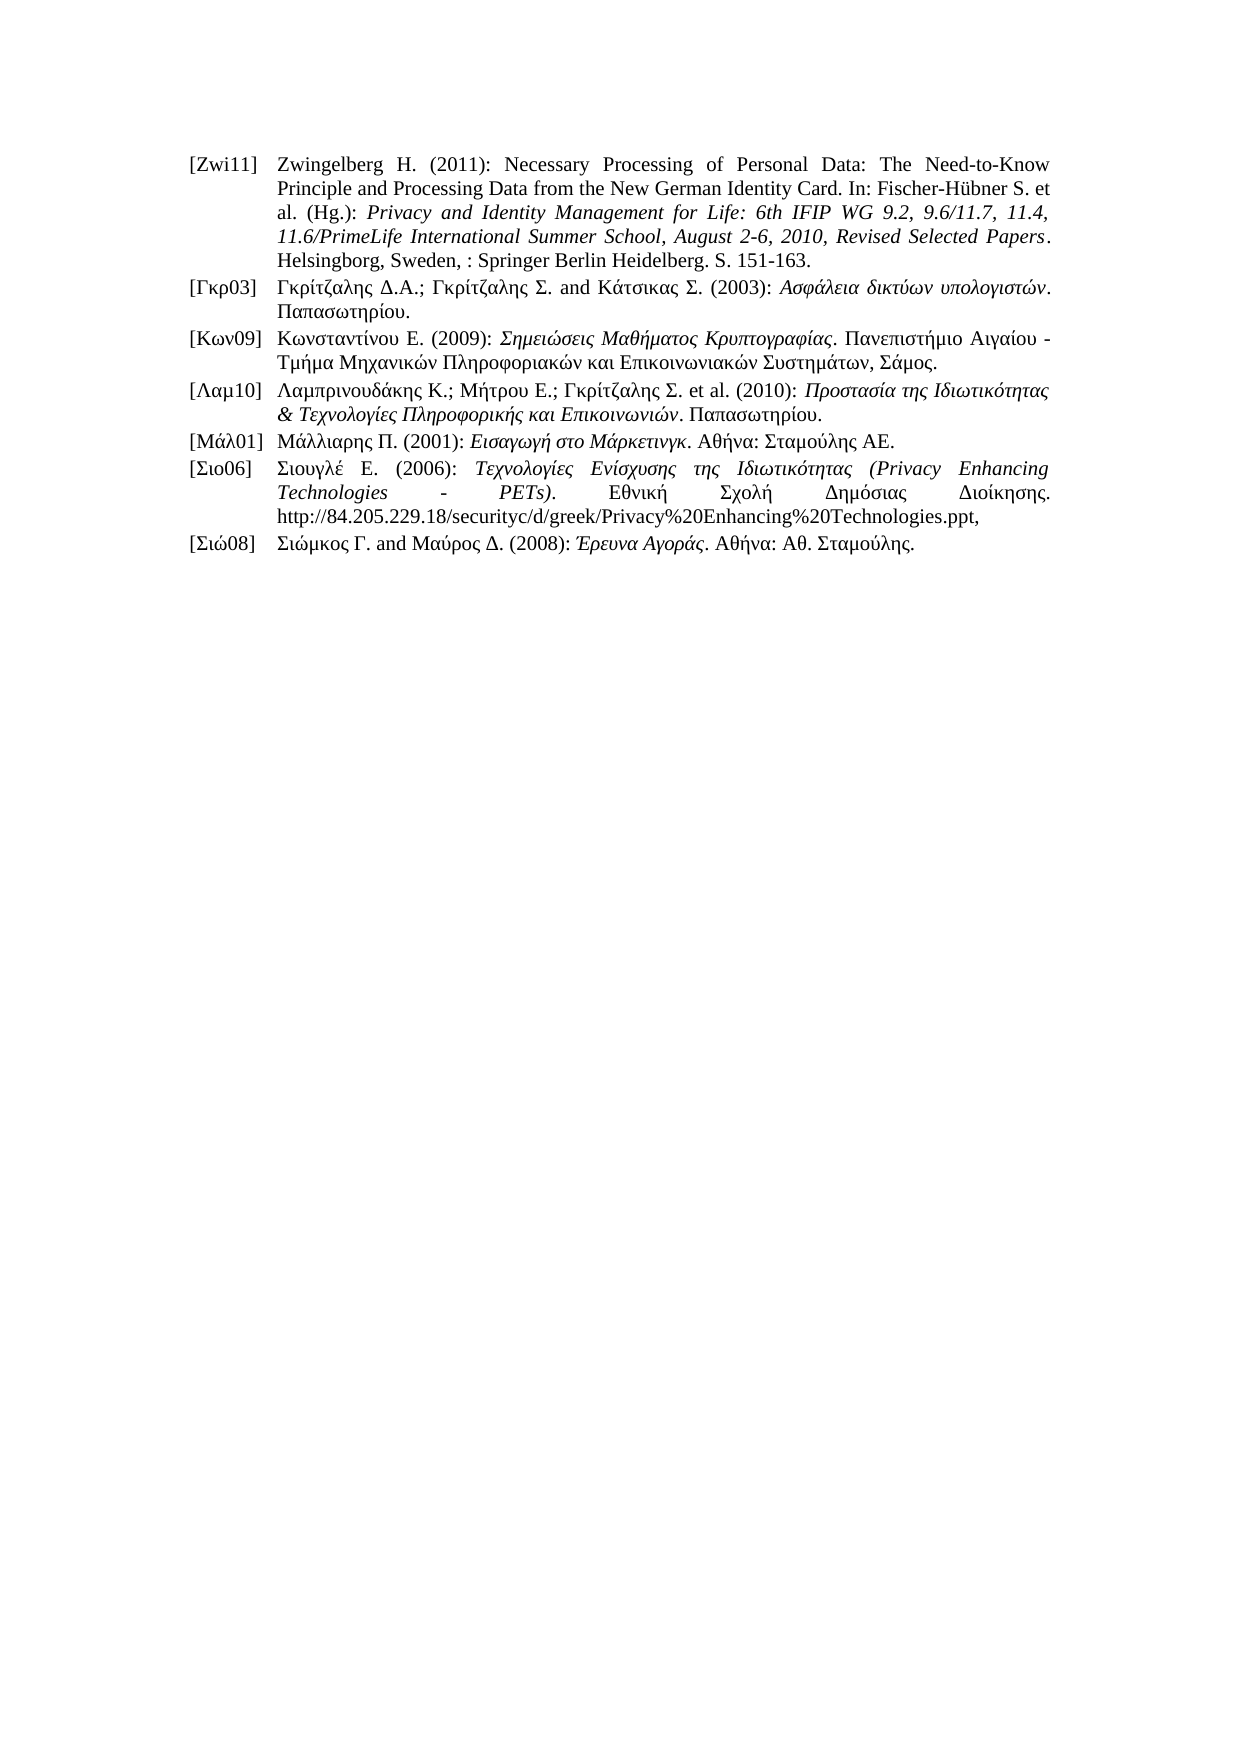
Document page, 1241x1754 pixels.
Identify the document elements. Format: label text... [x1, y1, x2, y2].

table_cell Zwingelberg Η. (2011): Necessary Processing of Personal Data: The Need-to-Know Principle and Processing Data from the New German Identity Card. In: Fischer-Hübner S. et al. (Hg.): Privacy and Identity Management for Life: 6th IFIP WG 9.2, 9.6/11.7, 11.4, 11.6/PrimeLife International Summer School, August 2-6, 2010, Revised Selected Papers. Helsingborg, Sweden, : Springer Berlin Heidelberg. S. 151-163. [275, 150, 1053, 273]
table_cell [Σιώ08] [188, 530, 275, 557]
table_cell Γκρίτζαλης Δ.Α.; Γκρίτζαλης Σ. and Κάτσικας Σ. (2003): Ασφάλεια δικτύων υπολογιστών. Παπασωτηρίου. [275, 274, 1053, 325]
table_cell Μάλλιαρης Π. (2001): Εισαγωγή στο Μάρκετινγκ. Αθήνα: Σταμούλης ΑΕ. [275, 427, 1053, 454]
table_cell [Zwi11] [188, 150, 275, 273]
table_cell [Γκρ03] [188, 274, 275, 325]
table_cell Σιουγλέ Ε. (2006): Τεχνολογίες Ενίσχυσης της Ιδιωτικότητας (Privacy Enhancing Technologies - PETs). Εθνική Σχολή Δημόσιας Διοίκησης. http://84.205.229.18/securityc/d/greek/Privacy%20Enhancing%20Technologies.ppt, [275, 454, 1053, 530]
table_cell Λαµπρινουδάκης Κ.; Μήτρου Ε.; Γκρίτζαλης Σ. et al. (2010): Προστασία της Ιδιωτικότητας & Τεχνολογίες Πληροφορικής και Επικοινωνιών. Παπασωτηρίου. [275, 376, 1053, 427]
table_cell Σιώμκος Γ. and Μαύρος Δ. (2008): Έρευνα Αγοράς. Αθήνα: Αθ. Σταμούλης. [275, 530, 1053, 557]
table_cell [Σιο06] [188, 454, 275, 530]
table_cell [Μάλ01] [188, 427, 275, 454]
table_cell [Λαµ10] [188, 376, 275, 427]
table_cell Κωνσταντίνου Ε. (2009): Σημειώσεις Μαθήματος Κρυπτογραφίας. Πανεπιστήμιο Αιγαίου - Τμήμα Μηχανικών Πληροφοριακών και Επικοινωνιακών Συστημάτων, Σάμος. [275, 325, 1053, 376]
table_cell [Κων09] [188, 325, 275, 376]
